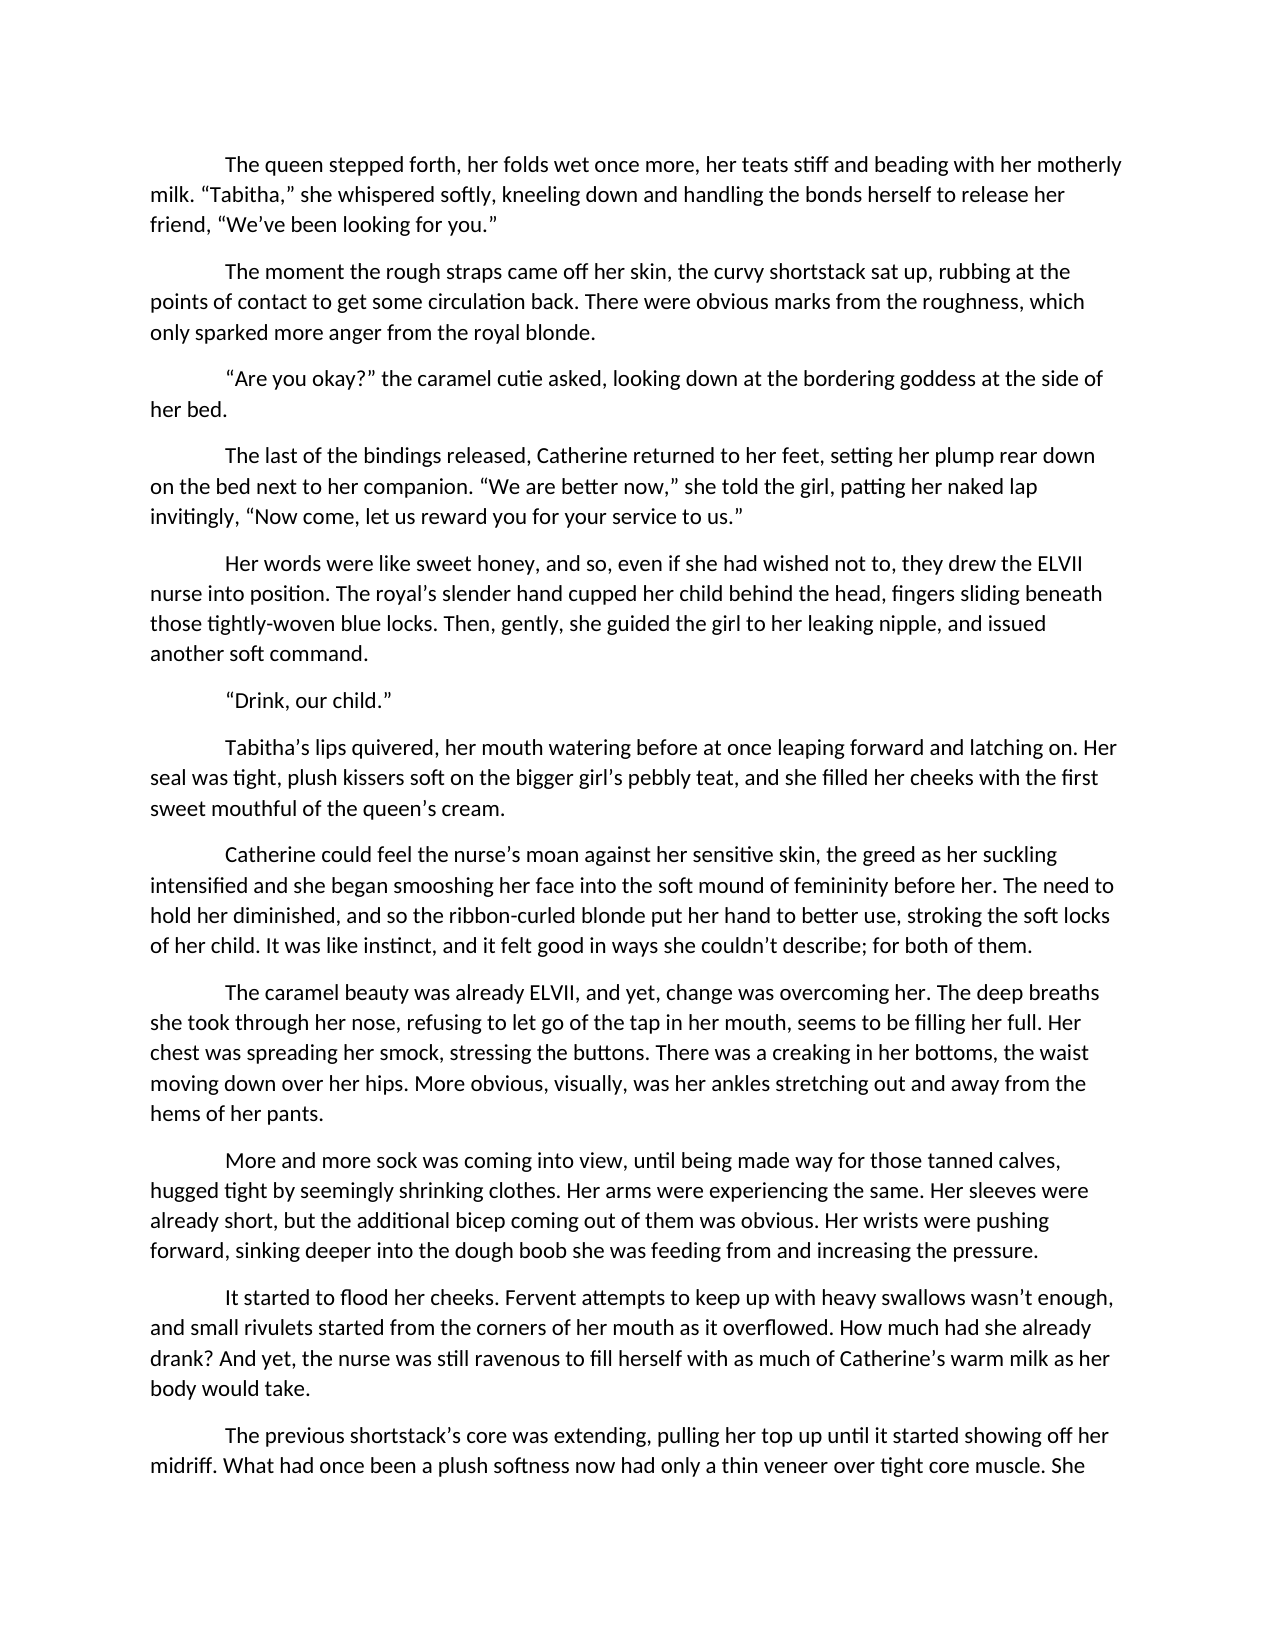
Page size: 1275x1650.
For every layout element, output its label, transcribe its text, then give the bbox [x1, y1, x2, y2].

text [150, 1421, 1125, 1479]
text The queen stepped forth, her folds wet once more, her teats stiff and beading with her motherly milk. “Tabitha,” she whispered softly, kneeling down and handling the bonds herself to release her friend, “We’ve been looking for you.” [150, 150, 1125, 238]
text Her words were like sweet honey, and so, even if she had wished not to, they drew the ELVII nurse into position. The royal’s slender hand cupped her child behind the head, fingers sliding beneath those tightly-woven blue locks. Then, gently, she guided the girl to her leaking nipple, and issued another soft command. [150, 549, 1125, 668]
text The moment the rough straps came off her skin, the curvy shortstack sat up, rubbing at the points of contact to get some circulation back. There were obvious marks from the roughness, which only sparked more anger from the royal blonde. [150, 257, 1125, 346]
text Tabitha’s lips quivered, her mouth watering before at once leaping forward and latching on. Her seal was tight, plush kissers soft on the bigger girl’s pebbly teat, and she filled her cheeks with the first sweet mouthful of the queen’s cream. [150, 733, 1125, 822]
text “Drink, our child.” [150, 686, 1125, 714]
text Catherine could feel the nurse’s moan against her sensitive skin, the greed as her suckling intensified and she began smooshing her face into the soft mound of femininity before her. The need to hold her diminished, and so the ribbon-curled blonde put her hand to better use, stroking the soft locks of her child. It was like instinct, and it felt good in ways she couldn’t describe; for both of them. [150, 841, 1125, 959]
text More and more sock was coming into view, until being made way for those tanned calves, hugged tight by seemingly shrinking clothes. Her arms were experiencing the same. Her sleeves were already short, but the additional bicep coming out of them was obvious. Her wrists were pushing forward, sinking deeper into the dough boob she was feeding from and increasing the pressure. [150, 1146, 1125, 1264]
text “Are you okay?” the caramel cutie asked, looking down at the bordering goddess at the side of her bed. [150, 364, 1125, 423]
text It started to flood her cheeks. Fervent attempts to keep up with heavy swallows wasn’t enough, and small rivulets started from the corners of her mouth as it overflowed. How much had she already drank? And yet, the nurse was still ravenous to fill herself with as much of Catherine’s warm milk as her body would take. [150, 1283, 1125, 1402]
text The caramel beauty was already ELVII, and yet, change was overcoming her. The deep breaths she took through her nose, refusing to let go of the tap in her mouth, seems to be filling her full. Her chest was spreading her smock, stressing the buttons. There was a creaking in her bottoms, the waist moving down over her hips. More obvious, visually, was her ankles stretching out and away from the hems of her pants. [150, 978, 1125, 1127]
text The last of the bindings released, Catherine returned to her feet, setting her plump rear down on the bed next to her companion. “We are better now,” she told the girl, patting her naked lap invitingly, “Now come, let us reward you for your service to us.” [150, 442, 1125, 530]
